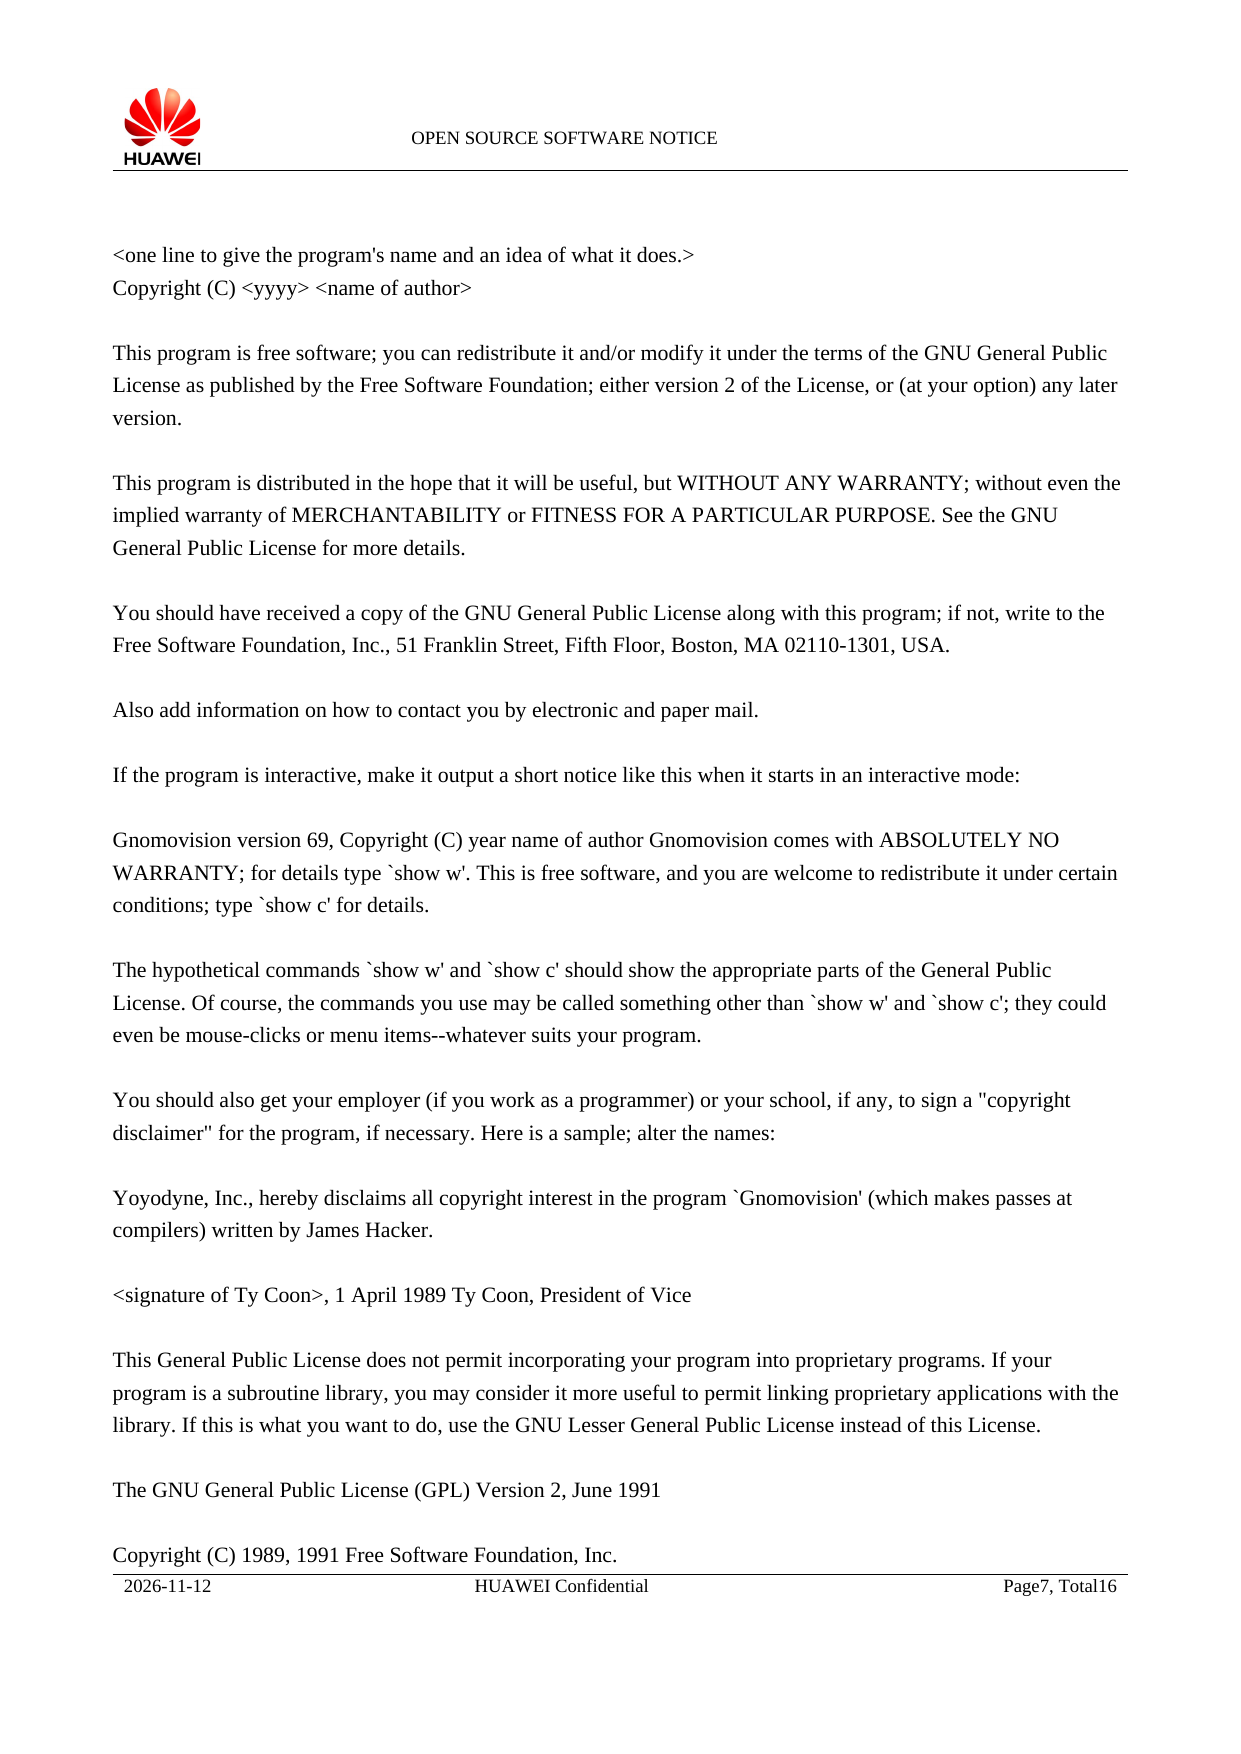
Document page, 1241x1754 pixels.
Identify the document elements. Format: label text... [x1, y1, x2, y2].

picture [124, 88, 201, 165]
